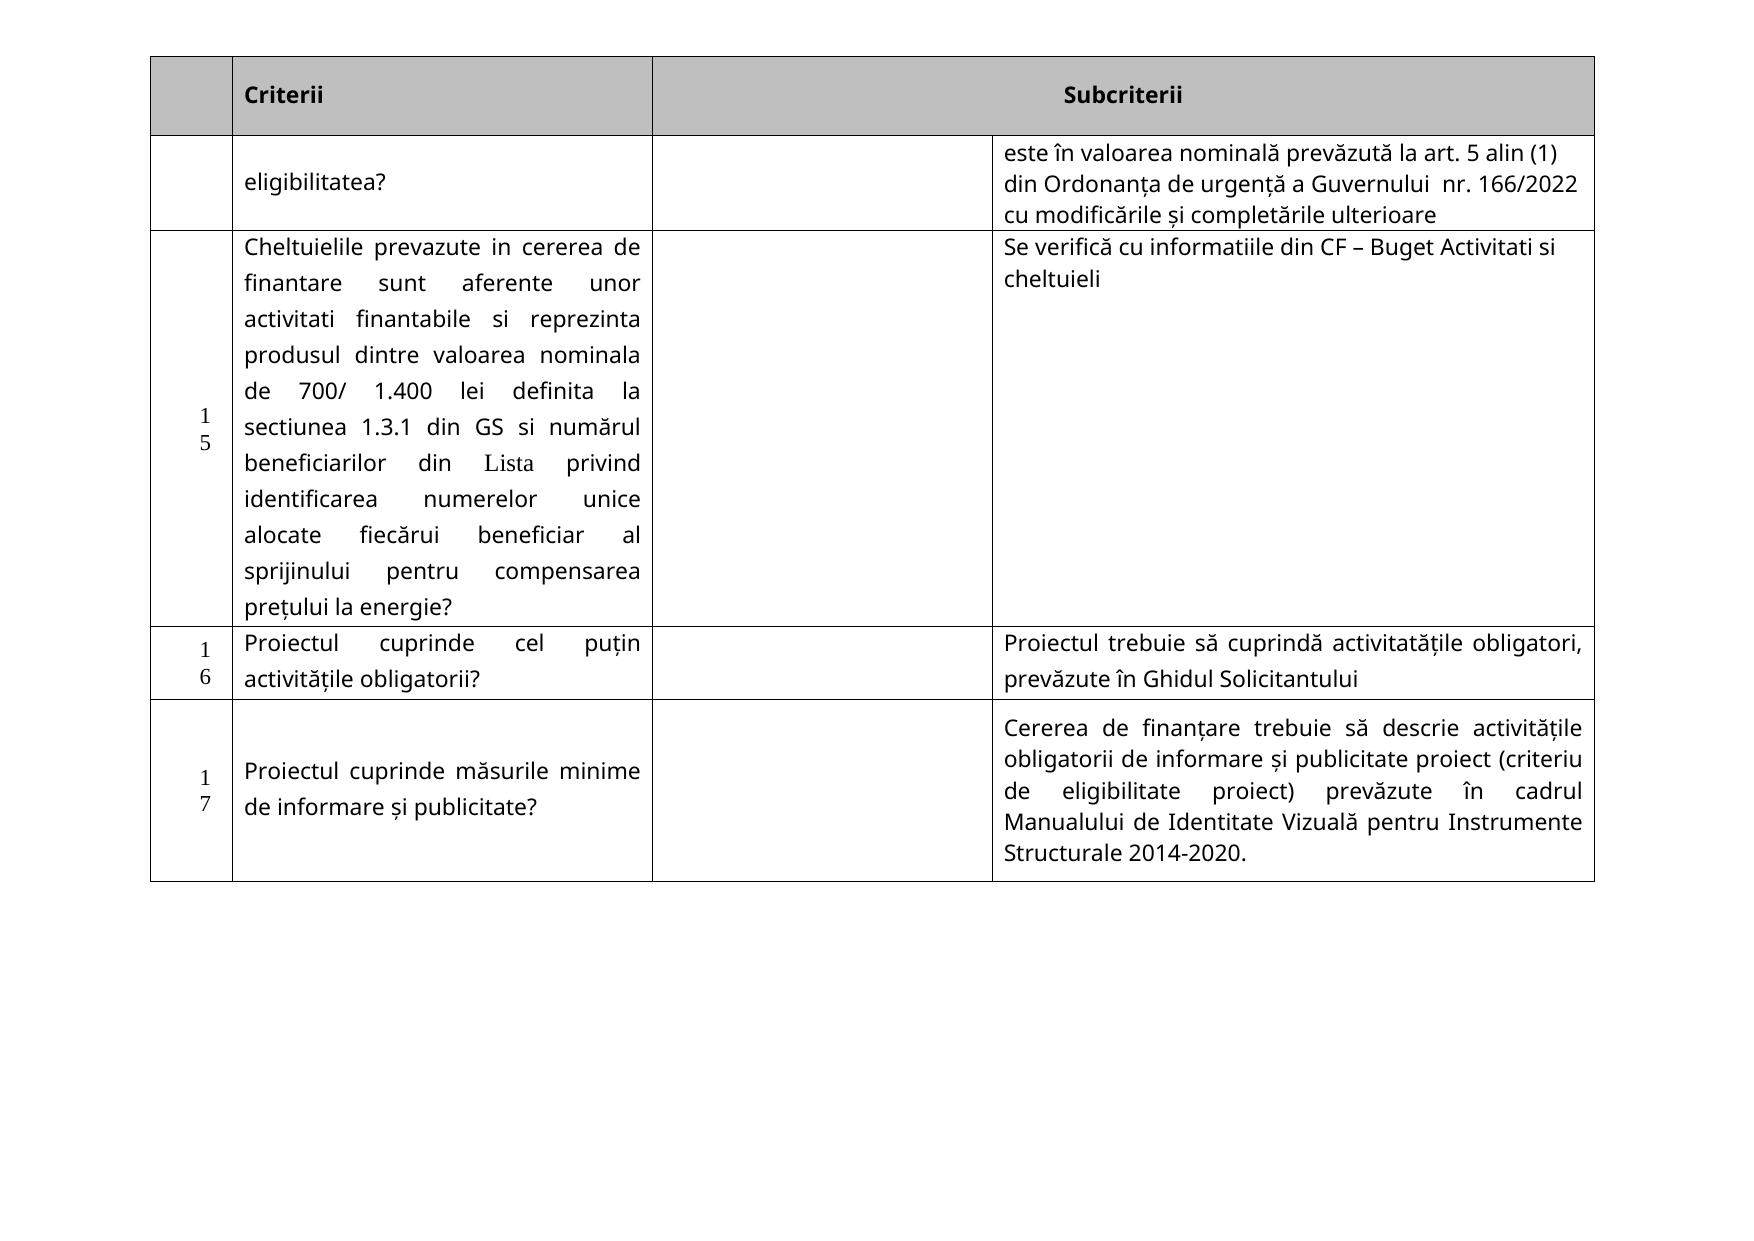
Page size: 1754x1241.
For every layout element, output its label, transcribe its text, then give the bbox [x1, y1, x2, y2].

table_cell 15 [151, 231, 232, 626]
table_cell Cheltuielile prevazute in cererea de finantare sunt aferente unor activitati finantabile si reprezinta produsul dintre valoarea nominala de 700/ 1.400 lei definita la sectiunea 1.3.1 din GS si numărul beneficiarilor din Lista privind identificarea numerelor unice alocate fiecărui beneficiar al sprijinului pentru compensarea prețului la energie? [233, 231, 652, 626]
table_cell Se verifică cu informatiile din CF – Buget Activitati si cheltuieli [993, 231, 1594, 626]
table_header Criterii [233, 57, 652, 135]
table_cell Proiectul trebuie să cuprindă activitatățile obligatori, prevăzute în Ghidul Solicitantului [993, 627, 1594, 699]
table_header Subcriterii [653, 57, 1594, 135]
table_cell [653, 627, 992, 699]
table_cell 14 [151, 136, 232, 230]
table_cell 16 [151, 627, 232, 699]
table_cell 17 [151, 700, 232, 881]
table_cell [653, 231, 992, 626]
table_header [151, 57, 232, 135]
table_cell Proiectul cuprinde măsurile minime de informare și publicitate? [233, 700, 652, 881]
table_cell [653, 136, 992, 230]
table_cell Cererea de finanțare trebuie să descrie activitățile obligatorii de informare și publicitate proiect (criteriu de eligibilitate proiect) prevăzute în cadrul Manualului de Identitate Vizuală pentru Instrumente Structurale 2014-2020. [993, 700, 1594, 881]
table_cell Proiectul cuprinde cel puțin activitățile obligatorii? [233, 627, 652, 699]
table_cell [993, 136, 1594, 230]
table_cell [233, 136, 652, 230]
table_cell [653, 700, 992, 881]
